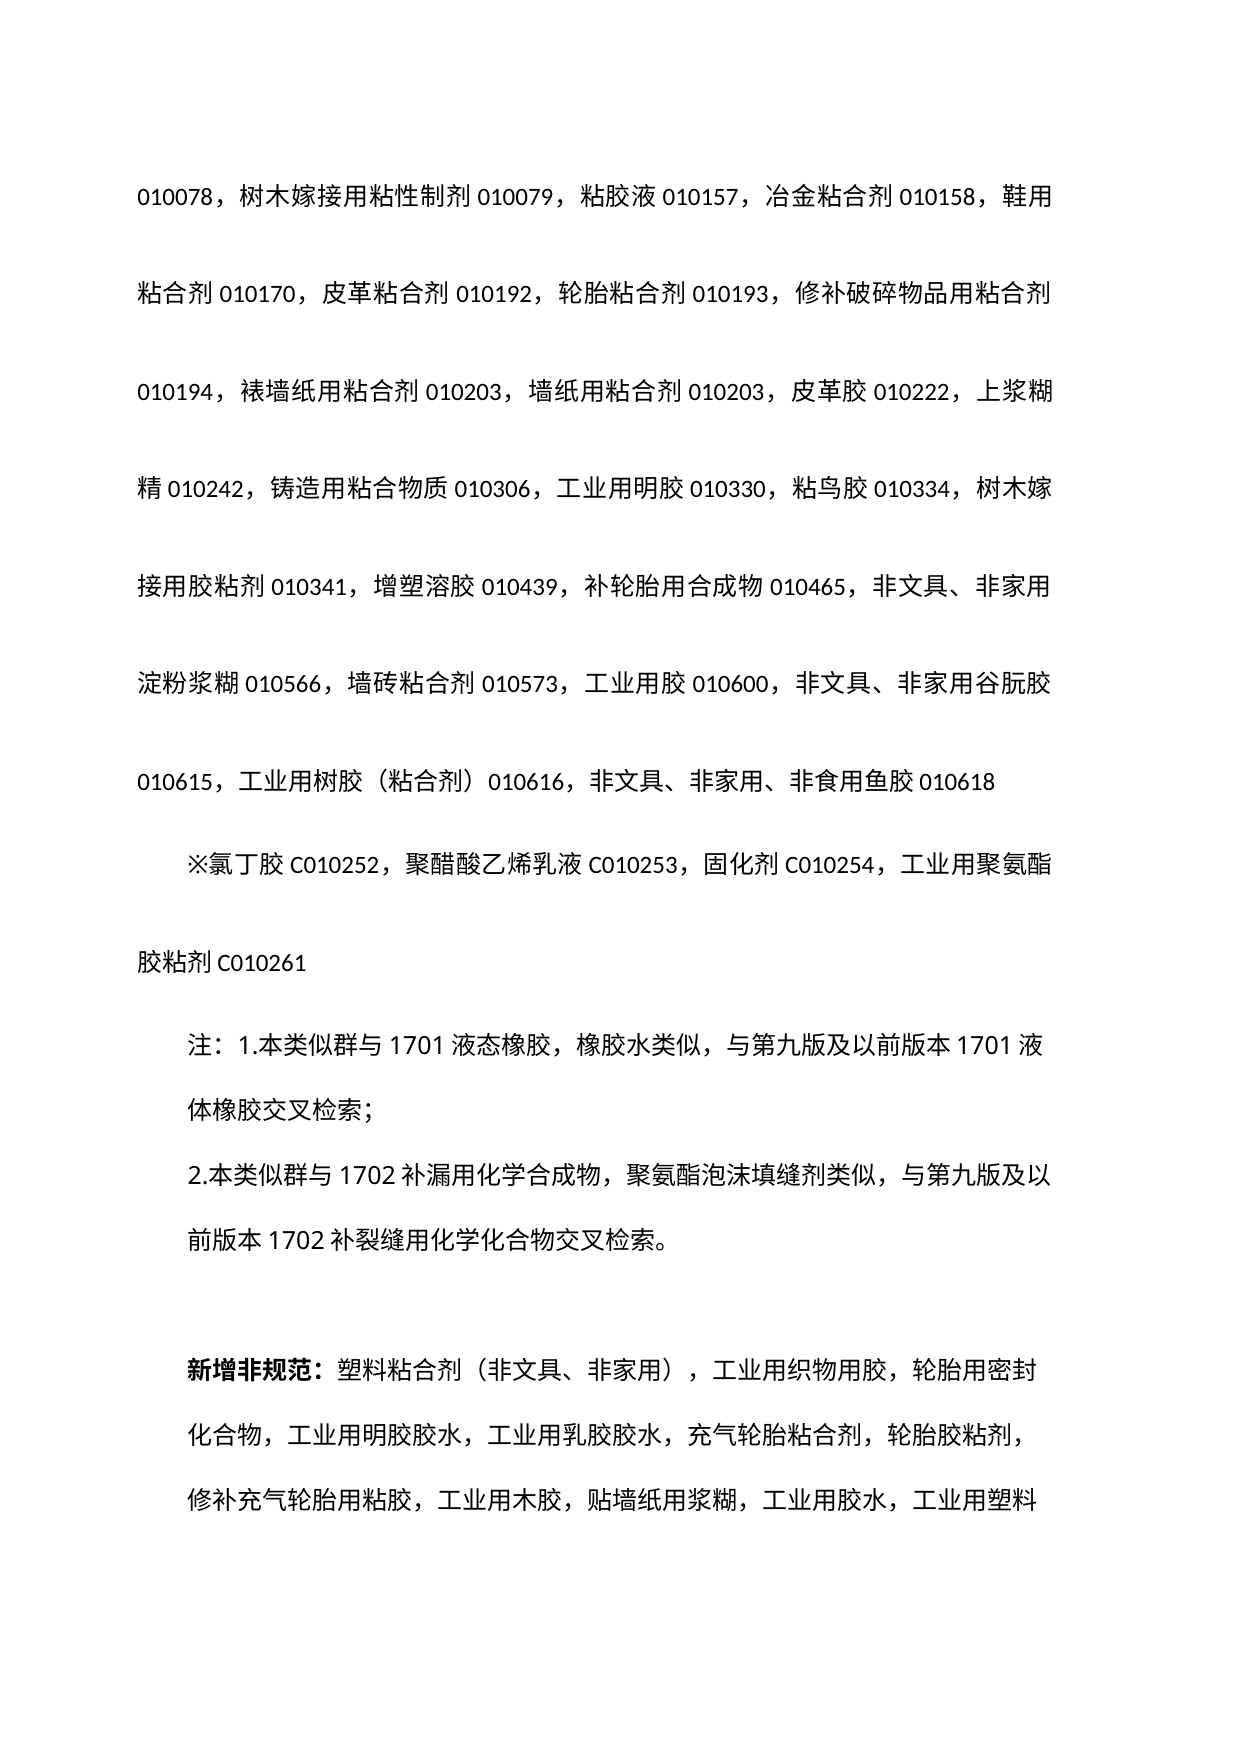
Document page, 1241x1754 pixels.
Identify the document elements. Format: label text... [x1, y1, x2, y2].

text 2.本类似群与1702补漏用化学合成物，聚氨酯泡沫填缝剂类似，与第九版及以前版本1702补裂缝用化学化合物交叉检索。 [187, 1141, 1053, 1271]
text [187, 1336, 1053, 1531]
text 注：1.本类似群与1701液态橡胶，橡胶水类似，与第九版及以前版本1701液体橡胶交叉检索； [187, 1011, 1053, 1141]
text ※氯丁胶C010252，聚醋酸乙烯乳液C010253，固化剂C010254，工业用聚氨酯胶粘剂C010261 [137, 830, 1053, 993]
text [137, 162, 1053, 812]
